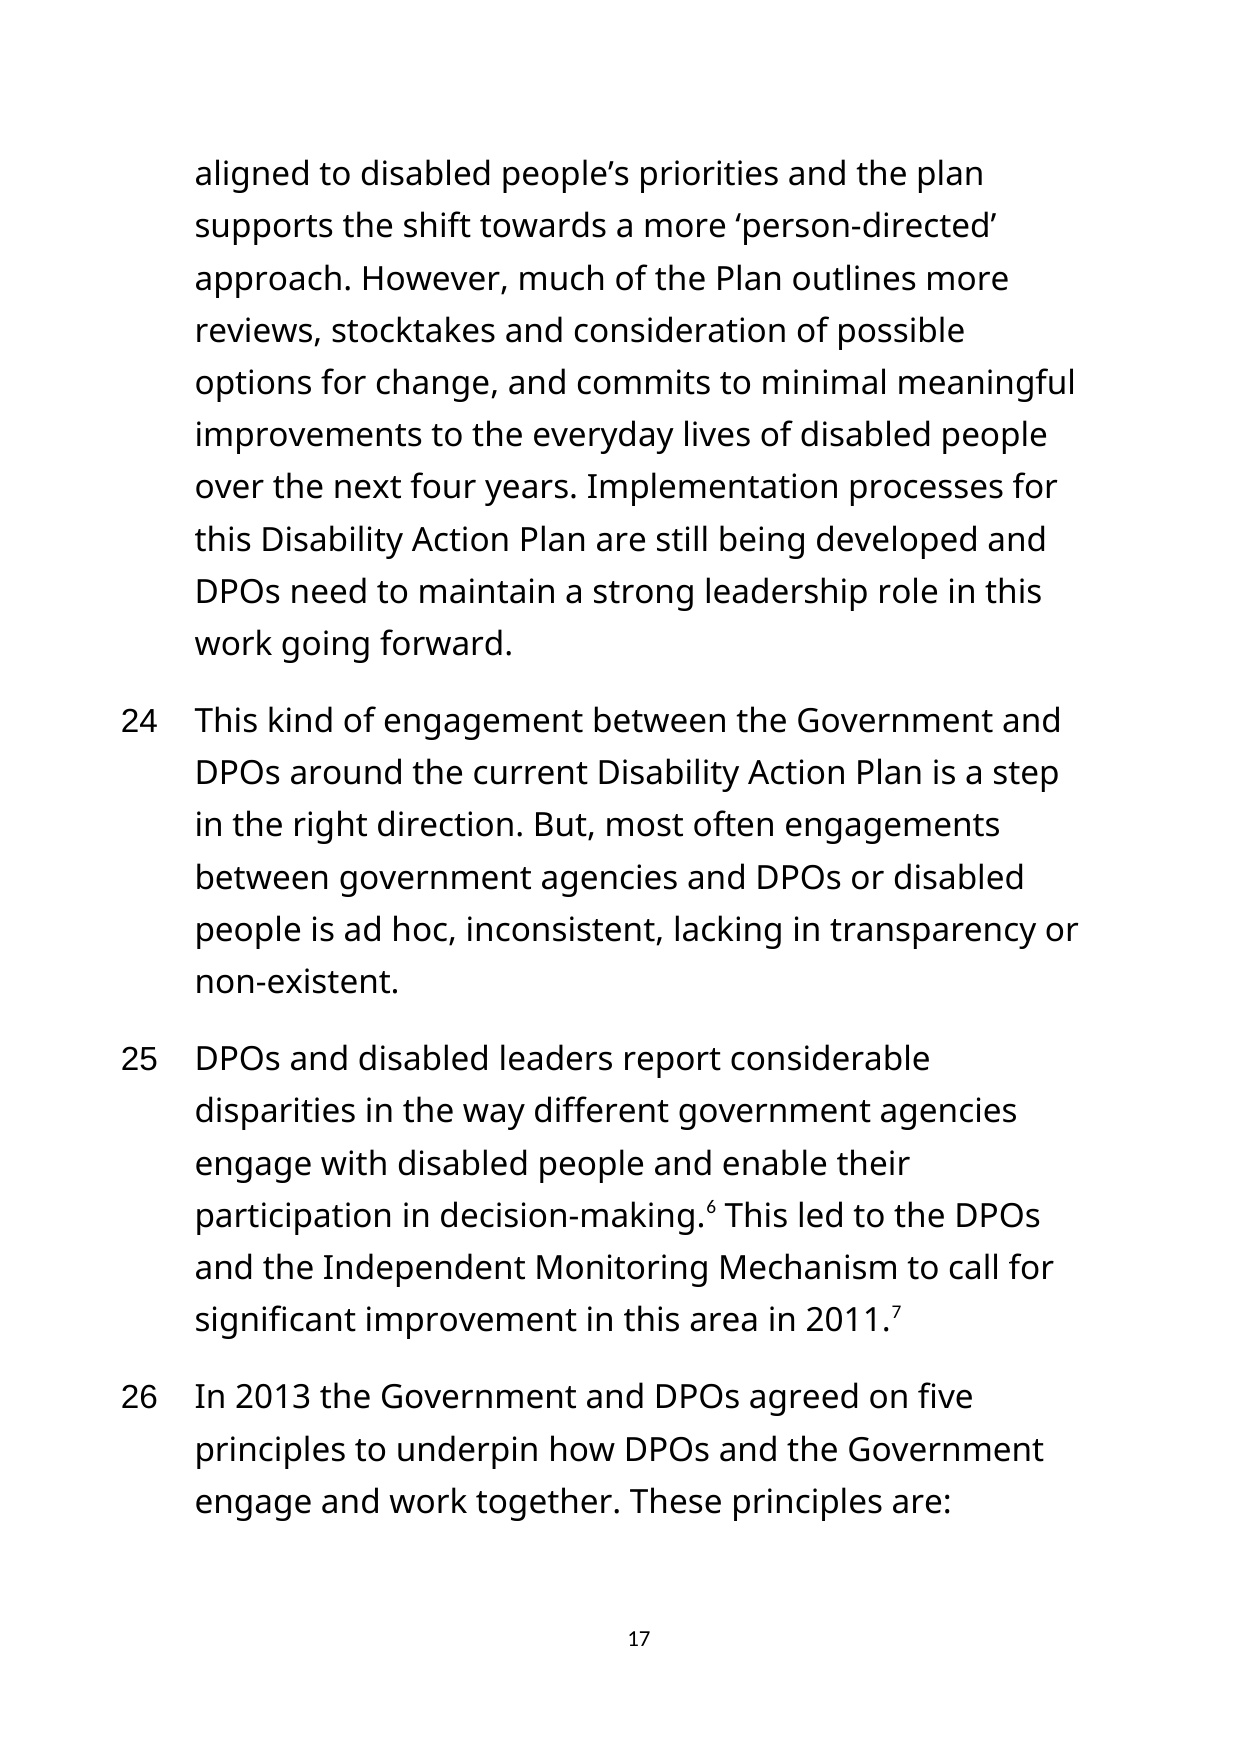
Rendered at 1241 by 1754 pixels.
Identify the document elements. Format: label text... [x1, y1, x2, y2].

list DPOs and disabled leaders report considerable disparities in the way different government agencies engage with disabled people and enable their participation in decision-making. This led to the DPOs and the Independent Monitoring Mechanism to call for significant improvement in this area in 2011. [121, 1035, 1090, 1341]
list In 2013 the Government and DPOs agreed on five principles to underpin how DPOs and the Government engage and work together. These principles are: [121, 1373, 1090, 1523]
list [121, 150, 1090, 665]
list This kind of engagement between the Government and DPOs around the current Disability Action Plan is a step in the right direction. But, most often engagements between government agencies and DPOs or disabled people is ad hoc, inconsistent, lacking in transparency or non-existent. [121, 697, 1090, 1003]
